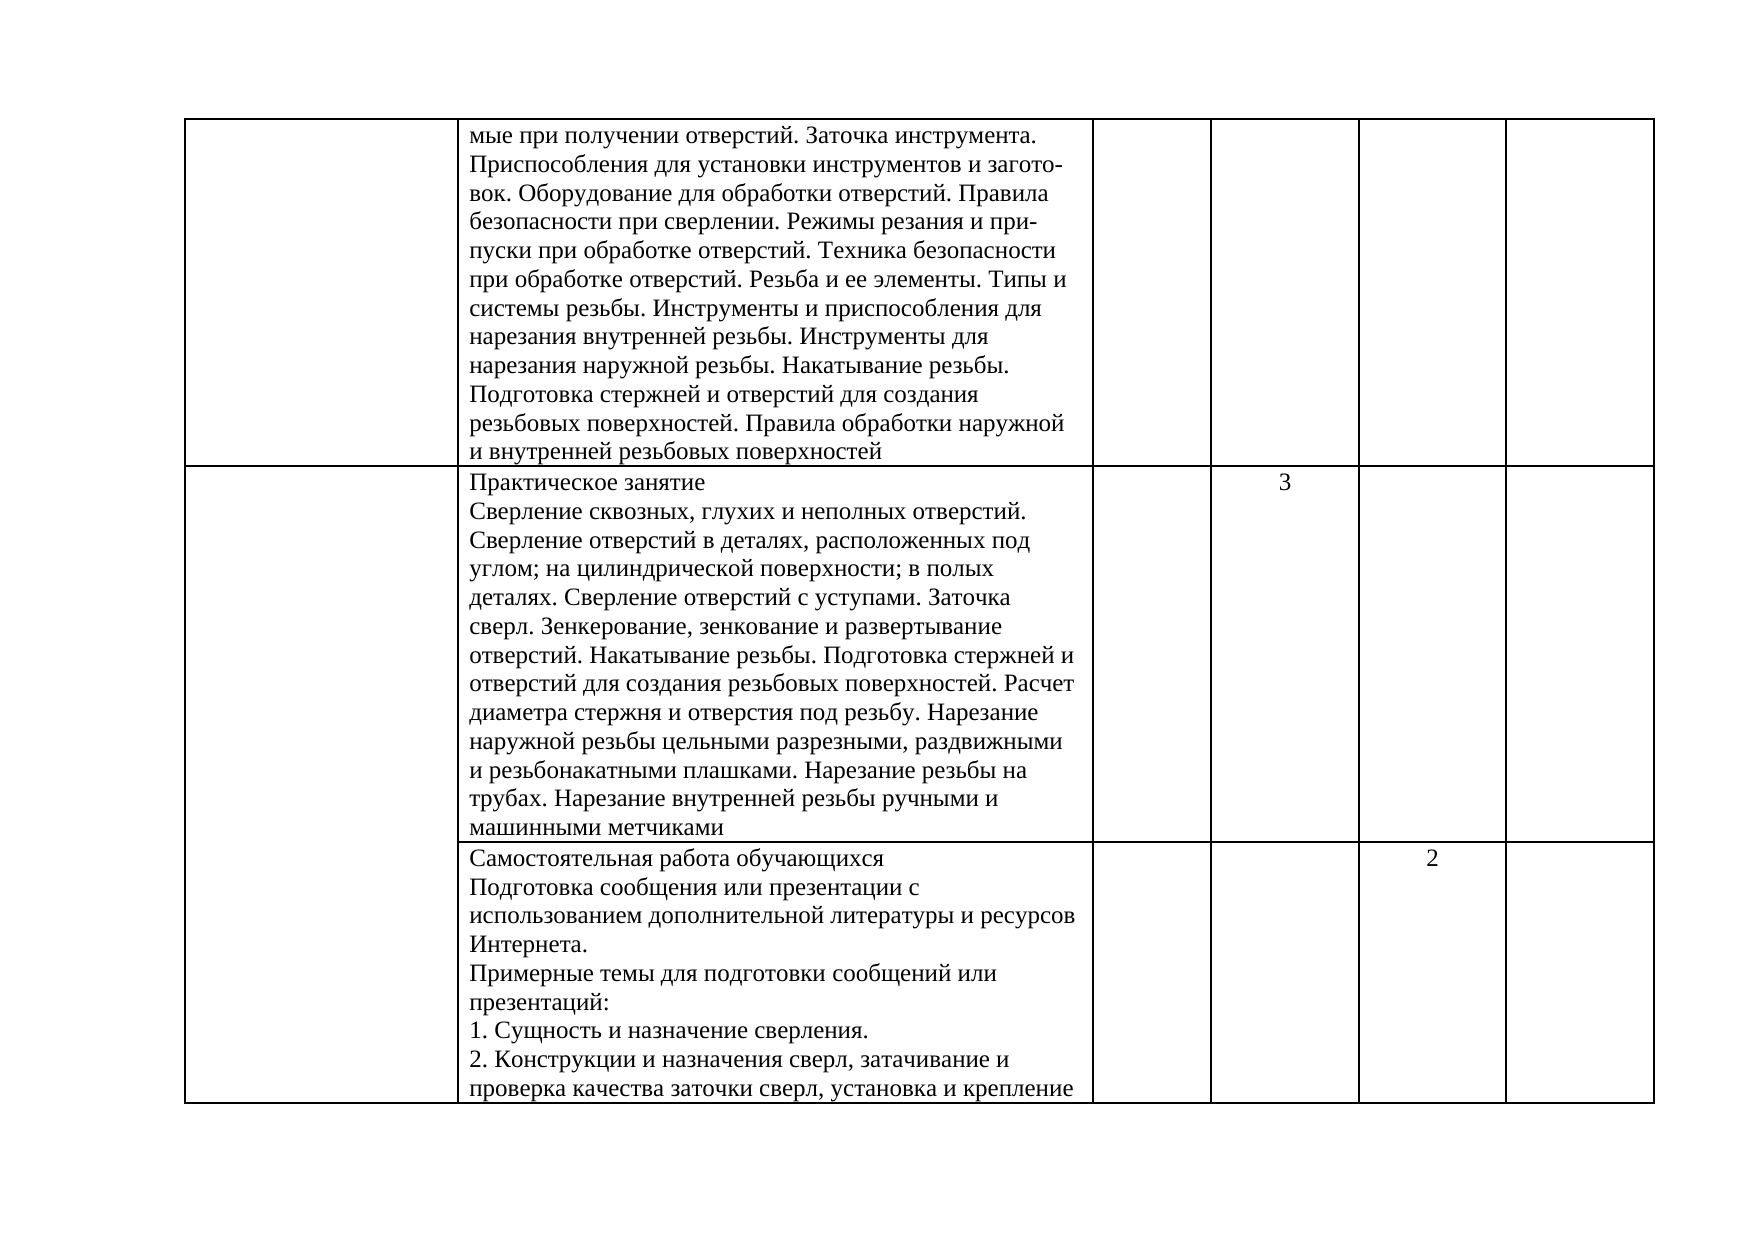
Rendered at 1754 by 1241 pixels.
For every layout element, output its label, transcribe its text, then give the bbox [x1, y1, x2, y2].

table_cell [1360, 120, 1505, 465]
table_cell [1212, 843, 1358, 1102]
table_cell [1360, 467, 1505, 496]
table_cell [1360, 496, 1505, 841]
table_cell Практическое занятие Сверление сквозных, глухих и неполных отверстий. Сверление отверстий в деталях, расположенных под углом; на цилиндрической поверхности; в полых деталях. Сверление отверстий с уступами. Заточка сверл. Зенкерование, зенкование и развертывание отверстий. Накатывание резьбы. Подготовка стержней и отверстий для создания резьбовых поверхностей. Расчет диаметра стержня и отверстия под резьбу. Нарезание наружной резьбы цельными разрезными, раздвижными и резьбонакатными плашками. Нарезание резьбы на трубах. Нарезание внутренней резьбы ручными и машинными метчиками [459, 467, 1092, 841]
table_cell [1507, 467, 1653, 841]
table_cell [1094, 843, 1210, 1102]
table_cell [1507, 843, 1653, 1102]
table_cell [186, 467, 457, 1102]
table_cell 2 [1360, 843, 1505, 1102]
table_cell [1094, 467, 1210, 841]
table_cell [1212, 496, 1358, 841]
table_cell 3 [1212, 467, 1358, 496]
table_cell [459, 843, 1092, 1102]
table_cell [1212, 120, 1358, 465]
